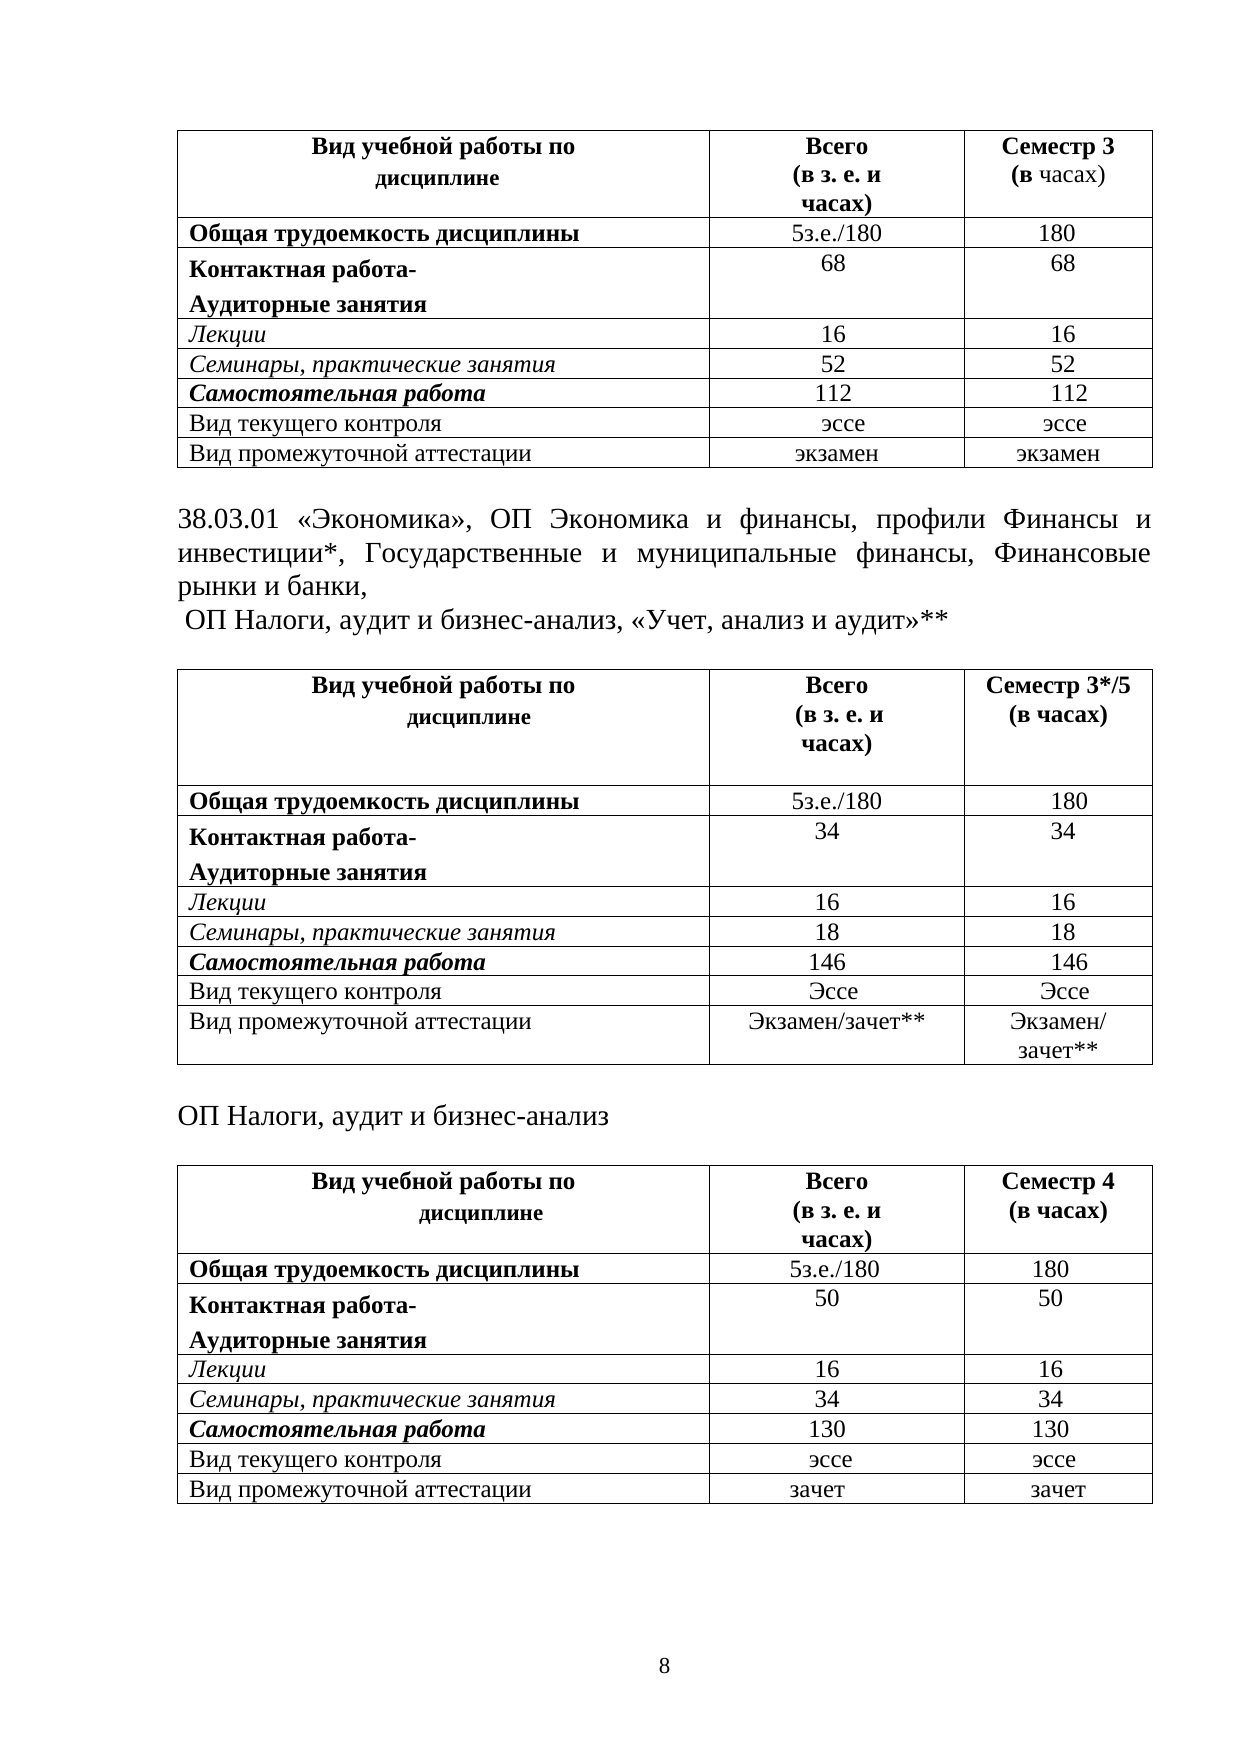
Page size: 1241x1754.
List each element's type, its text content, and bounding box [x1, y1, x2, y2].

table_cell эссе [965, 1444, 1152, 1473]
table_cell Экзамен/зачет** [710, 1006, 964, 1064]
table_cell Общая трудоемкость дисциплины [178, 1254, 709, 1282]
table_header Семестр 3 (в часах) [965, 131, 1152, 217]
table_cell эссе [710, 1444, 964, 1473]
table_header Вид учебной работы по дисциплине [178, 131, 709, 217]
table_cell Лекции [178, 1355, 709, 1383]
table_cell Вид текущего контроля [178, 976, 709, 1005]
table_cell Вид промежуточной аттестации [178, 1006, 709, 1064]
table_cell 50 [710, 1284, 964, 1353]
table_cell 130 [965, 1414, 1152, 1443]
table_cell 5з.е./180 [710, 1254, 964, 1282]
table_cell 146 [965, 947, 1152, 975]
table_cell Контактная работа- Аудиторные занятия [178, 248, 709, 318]
table_header Всего (в з. е. и часах) [710, 1166, 964, 1253]
table_cell Лекции [178, 887, 709, 916]
table_cell Вид текущего контроля [178, 408, 709, 437]
table_cell Эссе [965, 976, 1152, 1005]
table_cell Семинары, практические занятия [178, 917, 709, 946]
table_cell 16 [965, 1355, 1152, 1383]
table_cell Вид промежуточной аттестации [178, 438, 709, 467]
text ОП Налоги, аудит и бизнес-анализ [177, 1098, 1152, 1132]
table_cell Семинары, практические занятия [178, 1384, 709, 1413]
table_cell Контактная работа- Аудиторные занятия [178, 816, 709, 886]
table_cell 34 [710, 1384, 964, 1413]
table_cell Лекции [178, 319, 709, 348]
table_cell зачет [965, 1474, 1152, 1502]
table_cell Экзамен/ зачет** [965, 1006, 1152, 1064]
table_cell Общая трудоемкость дисциплины [178, 218, 709, 247]
table_cell Вид промежуточной аттестации [178, 1474, 709, 1502]
table_cell 16 [710, 319, 964, 348]
table_cell 18 [965, 917, 1152, 946]
table_cell 180 [965, 1254, 1152, 1282]
table_cell 68 [965, 248, 1152, 318]
table_cell экзамен [965, 438, 1152, 467]
table_header Всего (в з. е. и часах) [710, 131, 964, 217]
table_cell 34 [965, 816, 1152, 886]
table_cell эссе [965, 408, 1152, 437]
table_cell зачет [710, 1474, 964, 1502]
table_cell 50 [965, 1284, 1152, 1353]
table_cell Самостоятельная работа [178, 379, 709, 407]
table_cell 18 [710, 917, 964, 946]
table_cell Контактная работа- Аудиторные занятия [178, 1284, 709, 1353]
table_cell 52 [710, 349, 964, 377]
table_header Всего (в з. е. и часах) [710, 670, 964, 785]
table_cell Эссе [710, 976, 964, 1005]
table_cell 112 [965, 379, 1152, 407]
table_cell эссе [710, 408, 964, 437]
table_cell Самостоятельная работа [178, 1414, 709, 1443]
table_cell 16 [710, 887, 964, 916]
table_cell Самостоятельная работа [178, 947, 709, 975]
table_cell 146 [710, 947, 964, 975]
table_cell 5з.е./180 [710, 218, 964, 247]
table_cell Вид текущего контроля [178, 1444, 709, 1473]
table_cell Общая трудоемкость дисциплины [178, 786, 709, 815]
table_cell экзамен [710, 438, 964, 467]
table_cell Семинары, практические занятия [178, 349, 709, 377]
table_header Вид учебной работы по дисциплине [178, 1166, 709, 1253]
table_cell 68 [710, 248, 964, 318]
table_cell 180 [965, 786, 1152, 815]
table_cell 16 [965, 887, 1152, 916]
table_cell 130 [710, 1414, 964, 1443]
table_cell 180 [965, 218, 1152, 247]
table_cell 52 [965, 349, 1152, 377]
table_cell 5з.е./180 [710, 786, 964, 815]
table_cell 16 [710, 1355, 964, 1383]
table_header Семестр 3*/5 (в часах) [965, 670, 1152, 785]
table_header Вид учебной работы по дисциплине [178, 670, 709, 785]
table_header Семестр 4 (в часах) [965, 1166, 1152, 1253]
table_cell 16 [965, 319, 1152, 348]
text ОП Налоги, аудит и бизнес-анализ, «Учет, анализ и аудит»** [177, 602, 1152, 636]
table_cell 112 [710, 379, 964, 407]
table_cell 34 [965, 1384, 1152, 1413]
table_cell 34 [710, 816, 964, 886]
text 38.03.01 «Экономика», ОП Экономика и финансы, профили Финансы и инвестиции*, Государственные и муниципальные финансы, Финансовые рынки и банки, [177, 501, 1152, 602]
